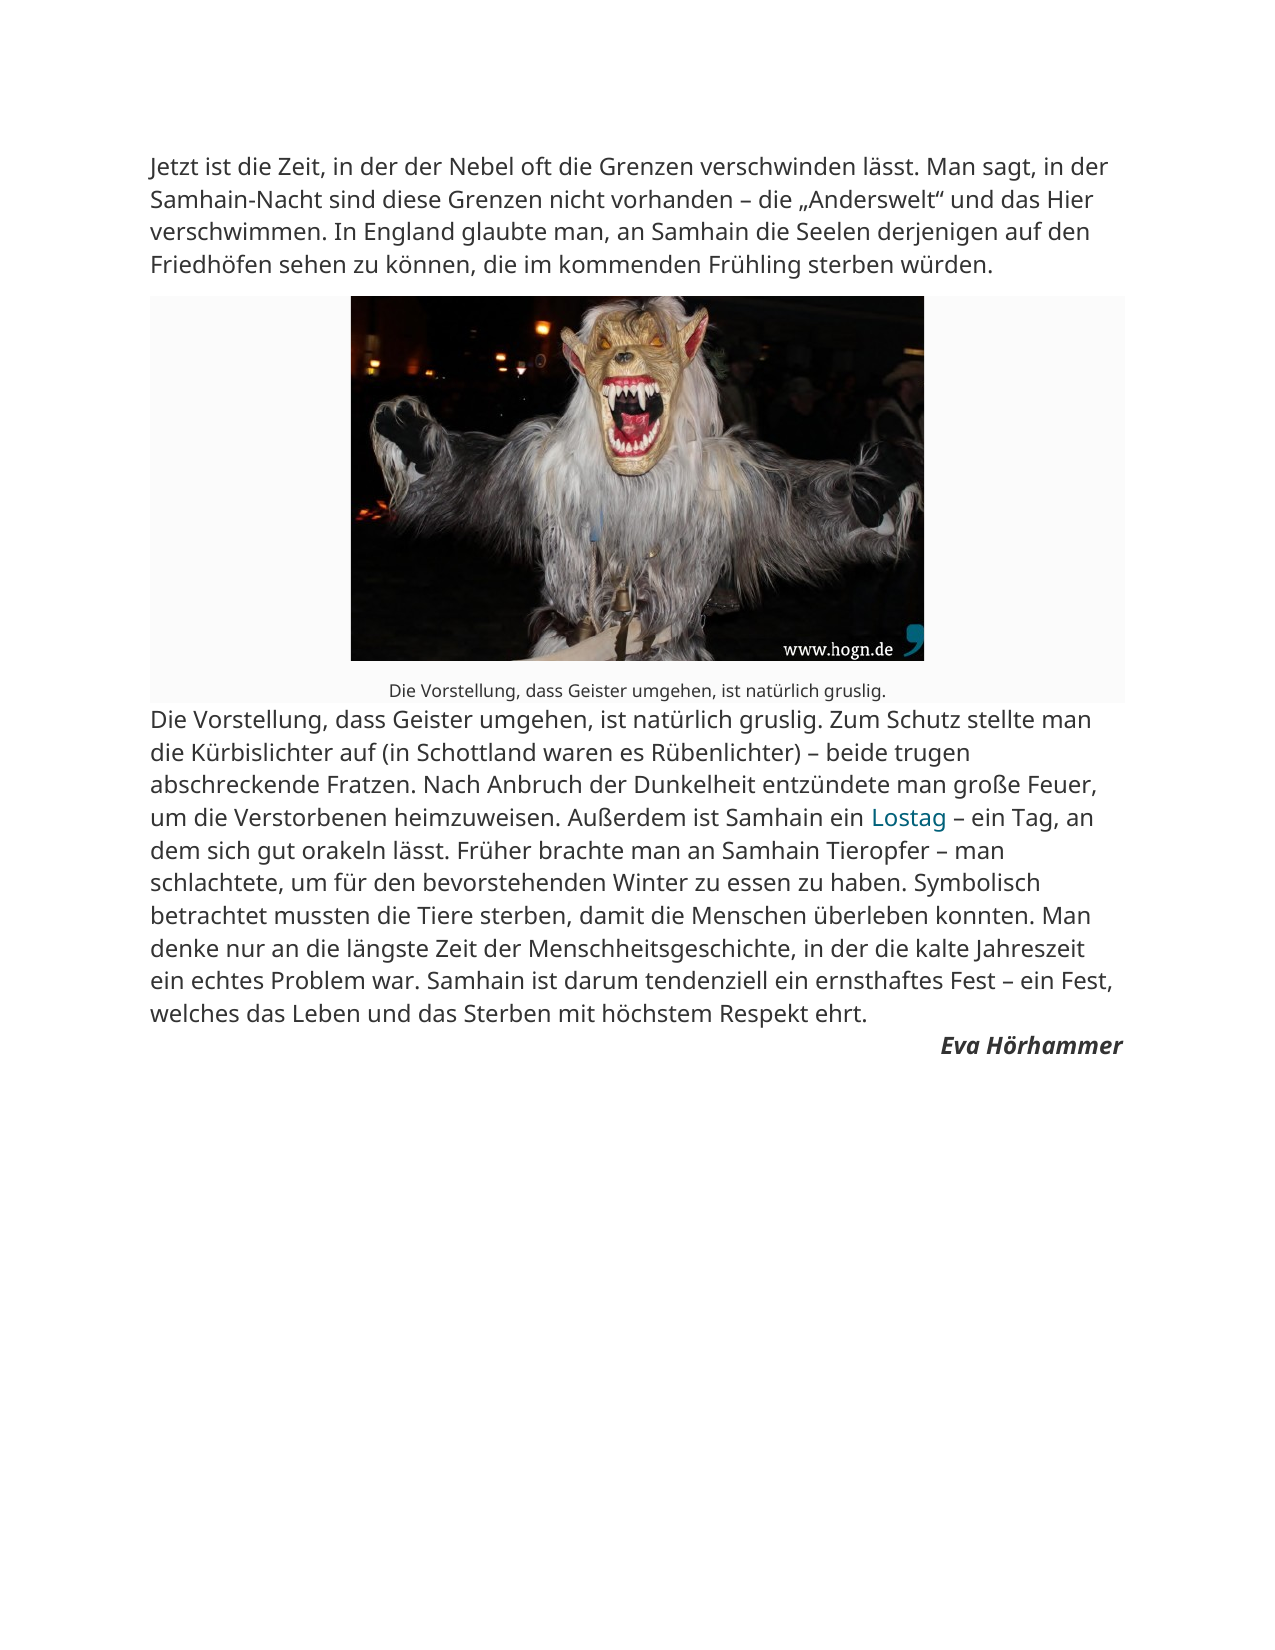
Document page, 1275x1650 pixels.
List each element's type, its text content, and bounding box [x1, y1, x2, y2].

text Eva Hörhammer [150, 1029, 1125, 1062]
text Die Vorstellung, dass Geister umgehen, ist natürlich gruslig. Zum Schutz stellte man die Kürbislichter auf (in Schottland waren es Rübenlichter) – beide trugen abschreckende Fratzen. Nach Anbruch der Dunkelheit entzündete man große Feuer, um die Verstorbenen heimzuweisen. Außerdem ist Samhain ein Lostag – ein Tag, an dem sich gut orakeln lässt. Früher brachte man an Samhain Tieropfer – man schlachtete, um für den bevorstehenden Winter zu essen zu haben. Symbolisch betrachtet mussten die Tiere sterben, damit die Menschen überleben konnten. Man denke nur an die längste Zeit der Menschheitsgeschichte, in der die kalte Jahreszeit ein echtes Problem war. Samhain ist darum tendenziell ein ernsthaftes Fest – ein Fest, welches das Leben und das Sterben mit höchstem Respekt ehrt. [150, 703, 1125, 1029]
picture [350, 296, 925, 661]
text Jetzt ist die Zeit, in der der Nebel oft die Grenzen verschwinden lässt. Man sagt, in der Samhain-Nacht sind diese Grenzen nicht vorhanden – die „Anderswelt“ und das Hier verschwimmen. In England glaubte man, an Samhain die Seelen derjenigen auf den Friedhöfen sehen zu können, die im kommenden Frühling sterben würden. [150, 150, 1125, 280]
text Die Vorstellung, dass Geister umgehen, ist natürlich gruslig. [150, 679, 1125, 703]
